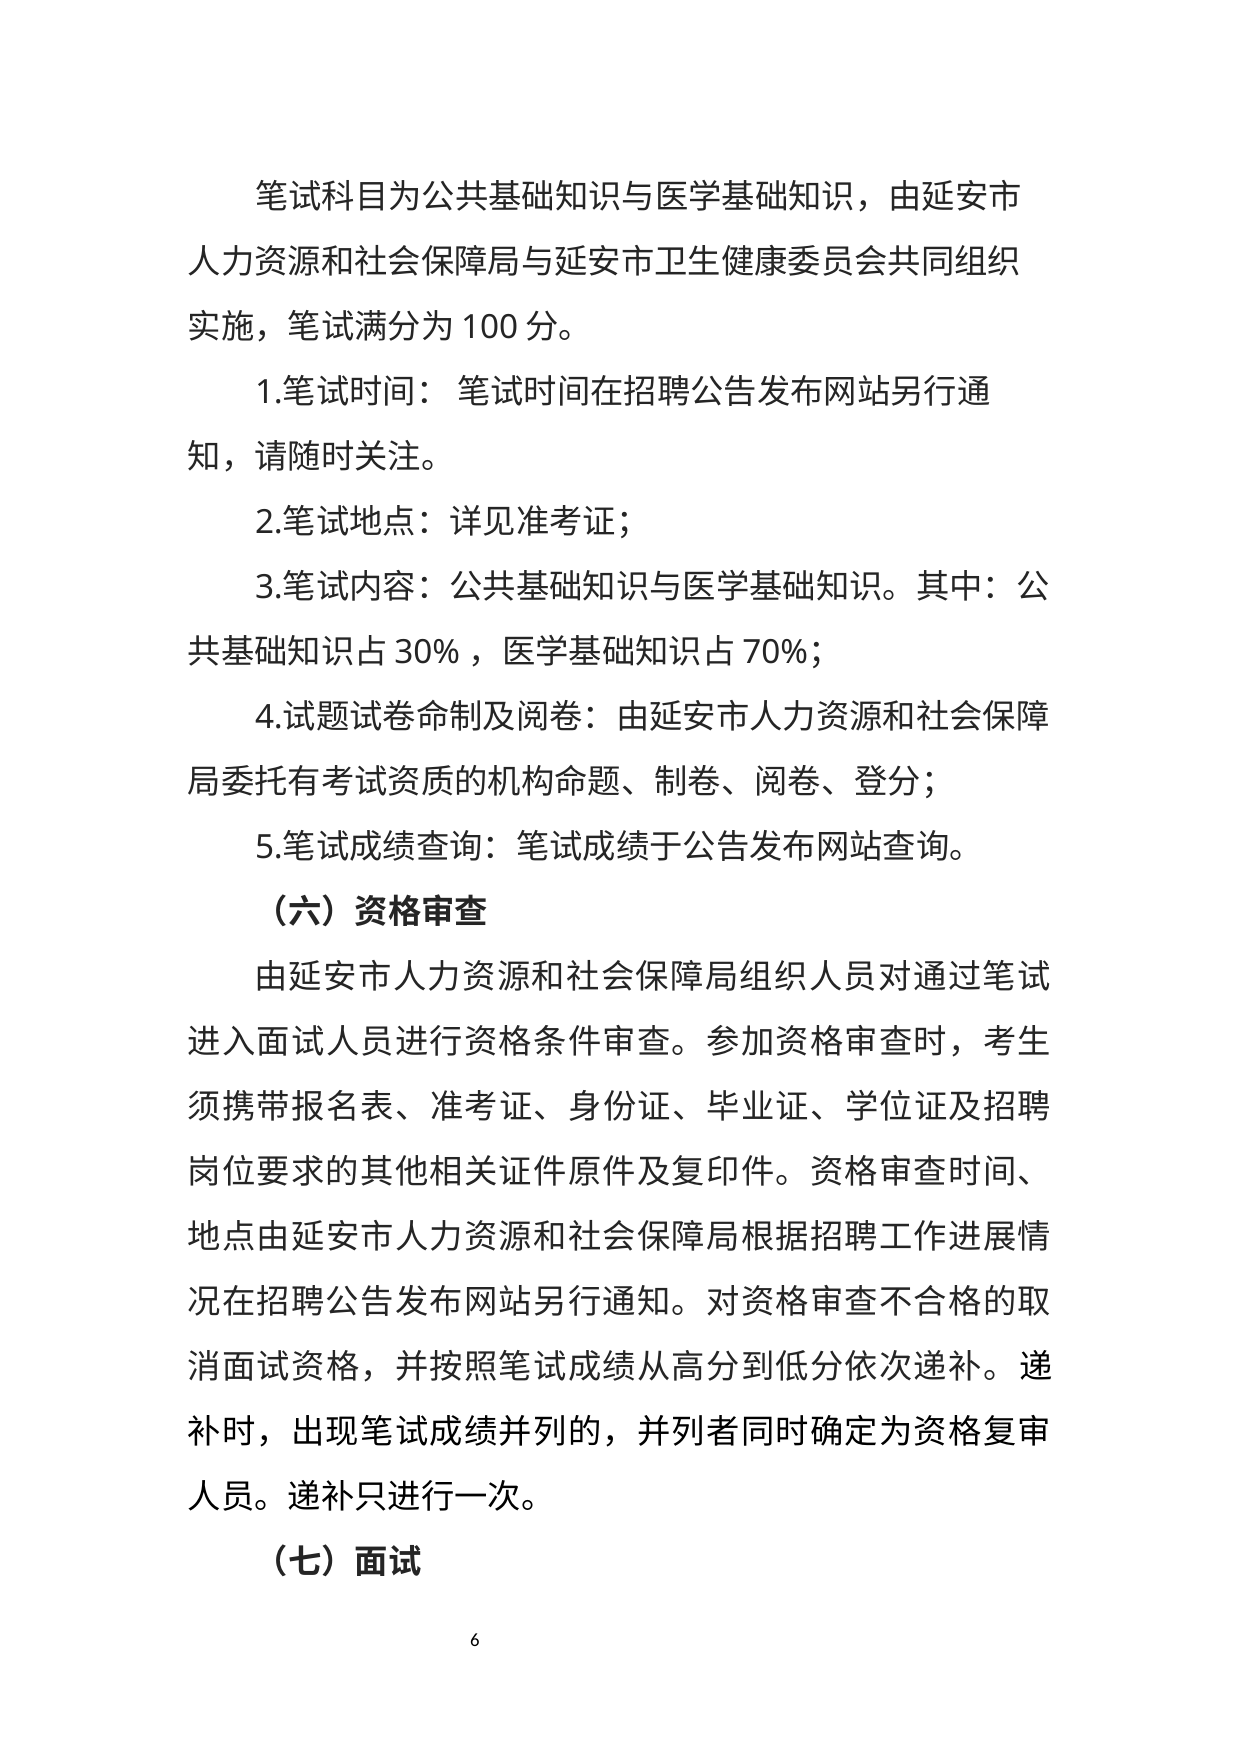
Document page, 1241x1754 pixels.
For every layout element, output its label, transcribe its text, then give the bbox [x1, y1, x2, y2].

text 笔试科目为公共基础知识与医学基础知识，由延安市人力资源和社会保障局与延安市卫生健康委员会共同组织实施，笔试满分为100分。 [187, 162, 1053, 357]
text 由延安市人力资源和社会保障局组织人员对通过笔试进入面试人员进行资格条件审查。参加资格审查时，考生须携带报名表、准考证、身份证、毕业证、学位证及招聘岗位要求的其他相关证件原件及复印件。资格审查时间、地点由延安市人力资源和社会保障局根据招聘工作进展情况在招聘公告发布网站另行通知。对资格审查不合格的取消面试资格，并按照笔试成绩从高分到低分依次递补。递补时，出现笔试成绩并列的，并列者同时确定为资格复审人员。递补只进行一次。 [187, 942, 1053, 1527]
text 1.笔试时间： 笔试时间在招聘公告发布网站另行通知，请随时关注。 [187, 357, 1053, 487]
text （六）资格审查 [187, 877, 1053, 942]
text （七）面试 [187, 1527, 1053, 1592]
text 2.笔试地点：详见准考证； [187, 487, 1053, 552]
text 3.笔试内容：公共基础知识与医学基础知识。其中：公共基础知识占30% ，医学基础知识占70%； [187, 552, 1053, 682]
text 5.笔试成绩查询：笔试成绩于公告发布网站查询。 [187, 812, 1053, 877]
text 4.试题试卷命制及阅卷：由延安市人力资源和社会保障局委托有考试资质的机构命题、制卷、阅卷、登分； [187, 682, 1053, 812]
